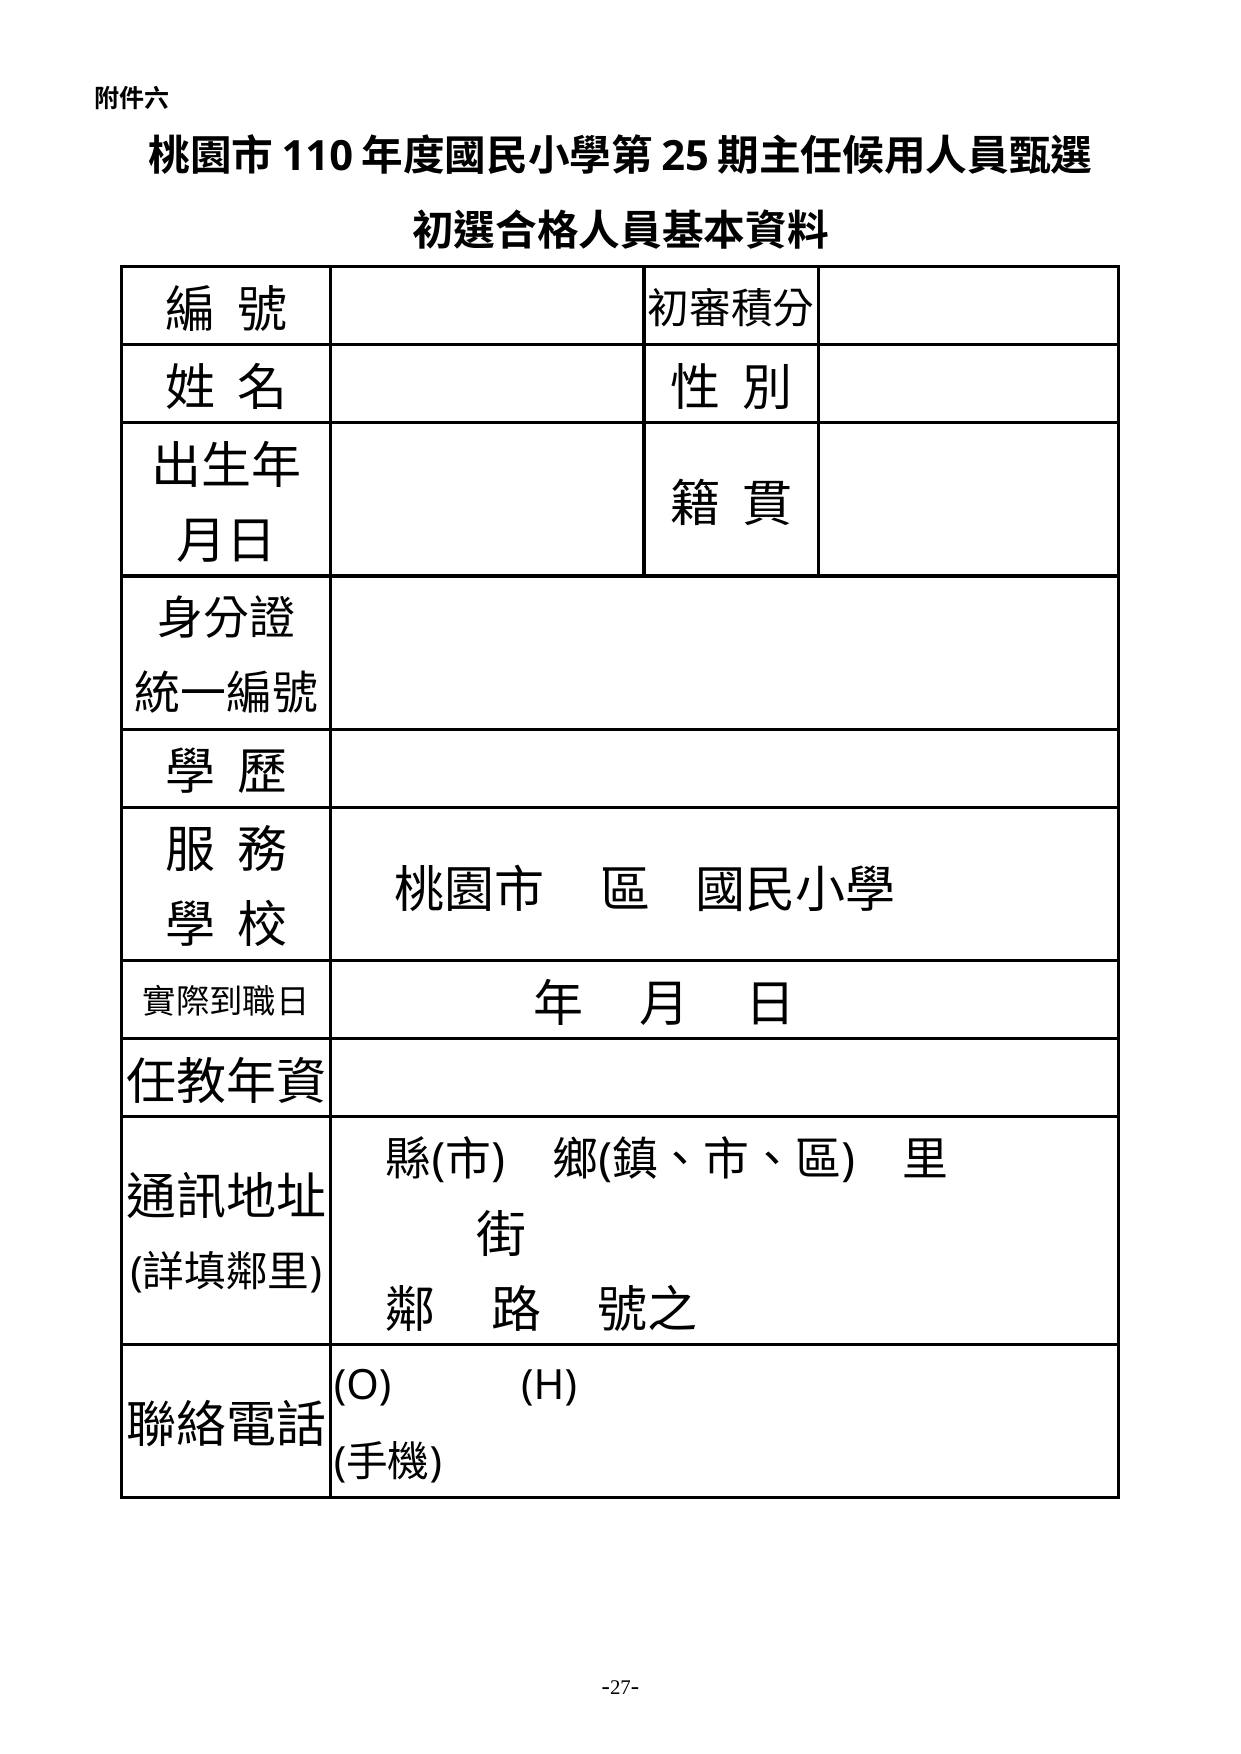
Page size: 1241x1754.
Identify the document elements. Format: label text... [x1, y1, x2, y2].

table_cell [332, 346, 642, 421]
text 初選合格人員基本資料 [94, 190, 1146, 265]
table_cell 聯絡電話 [123, 1346, 329, 1496]
table_cell 出生年 月日 [123, 424, 329, 574]
table_header [820, 268, 1117, 343]
table_cell 服 務 學 校 [123, 809, 329, 959]
table_cell [332, 809, 1117, 959]
table_cell 任教年資 [123, 1040, 329, 1115]
text 桃園市110年度國民小學第25期主任候用人員甄選 [94, 115, 1146, 190]
table_cell 通訊地址 (詳填鄰里) [123, 1118, 329, 1343]
table_cell 姓 名 [123, 346, 329, 421]
text 附件六 [94, 77, 1146, 115]
table_cell 實際到職日 [123, 962, 329, 1037]
table_cell 縣(市) 鄉(鎮、市、區) 里 街 鄰 路 號之 [332, 1118, 1117, 1343]
table_cell [332, 731, 1117, 806]
table_cell (O) (H) (手機) [332, 1346, 1117, 1496]
table_cell [820, 346, 1117, 421]
table_cell 年 月 日 [332, 962, 1117, 1037]
table_header 編 號 [123, 268, 329, 343]
table_cell [332, 424, 642, 574]
table_cell 身分證 統一編號 [123, 578, 329, 727]
table_cell 學 歷 [123, 731, 329, 806]
table_cell [332, 578, 1117, 727]
table_cell [332, 1040, 1117, 1115]
table_cell 籍 貫 [646, 424, 817, 574]
table_header [332, 268, 642, 343]
table_cell [820, 424, 1117, 574]
table_header 初審積分 [646, 268, 817, 343]
table_cell 性 別 [646, 346, 817, 421]
